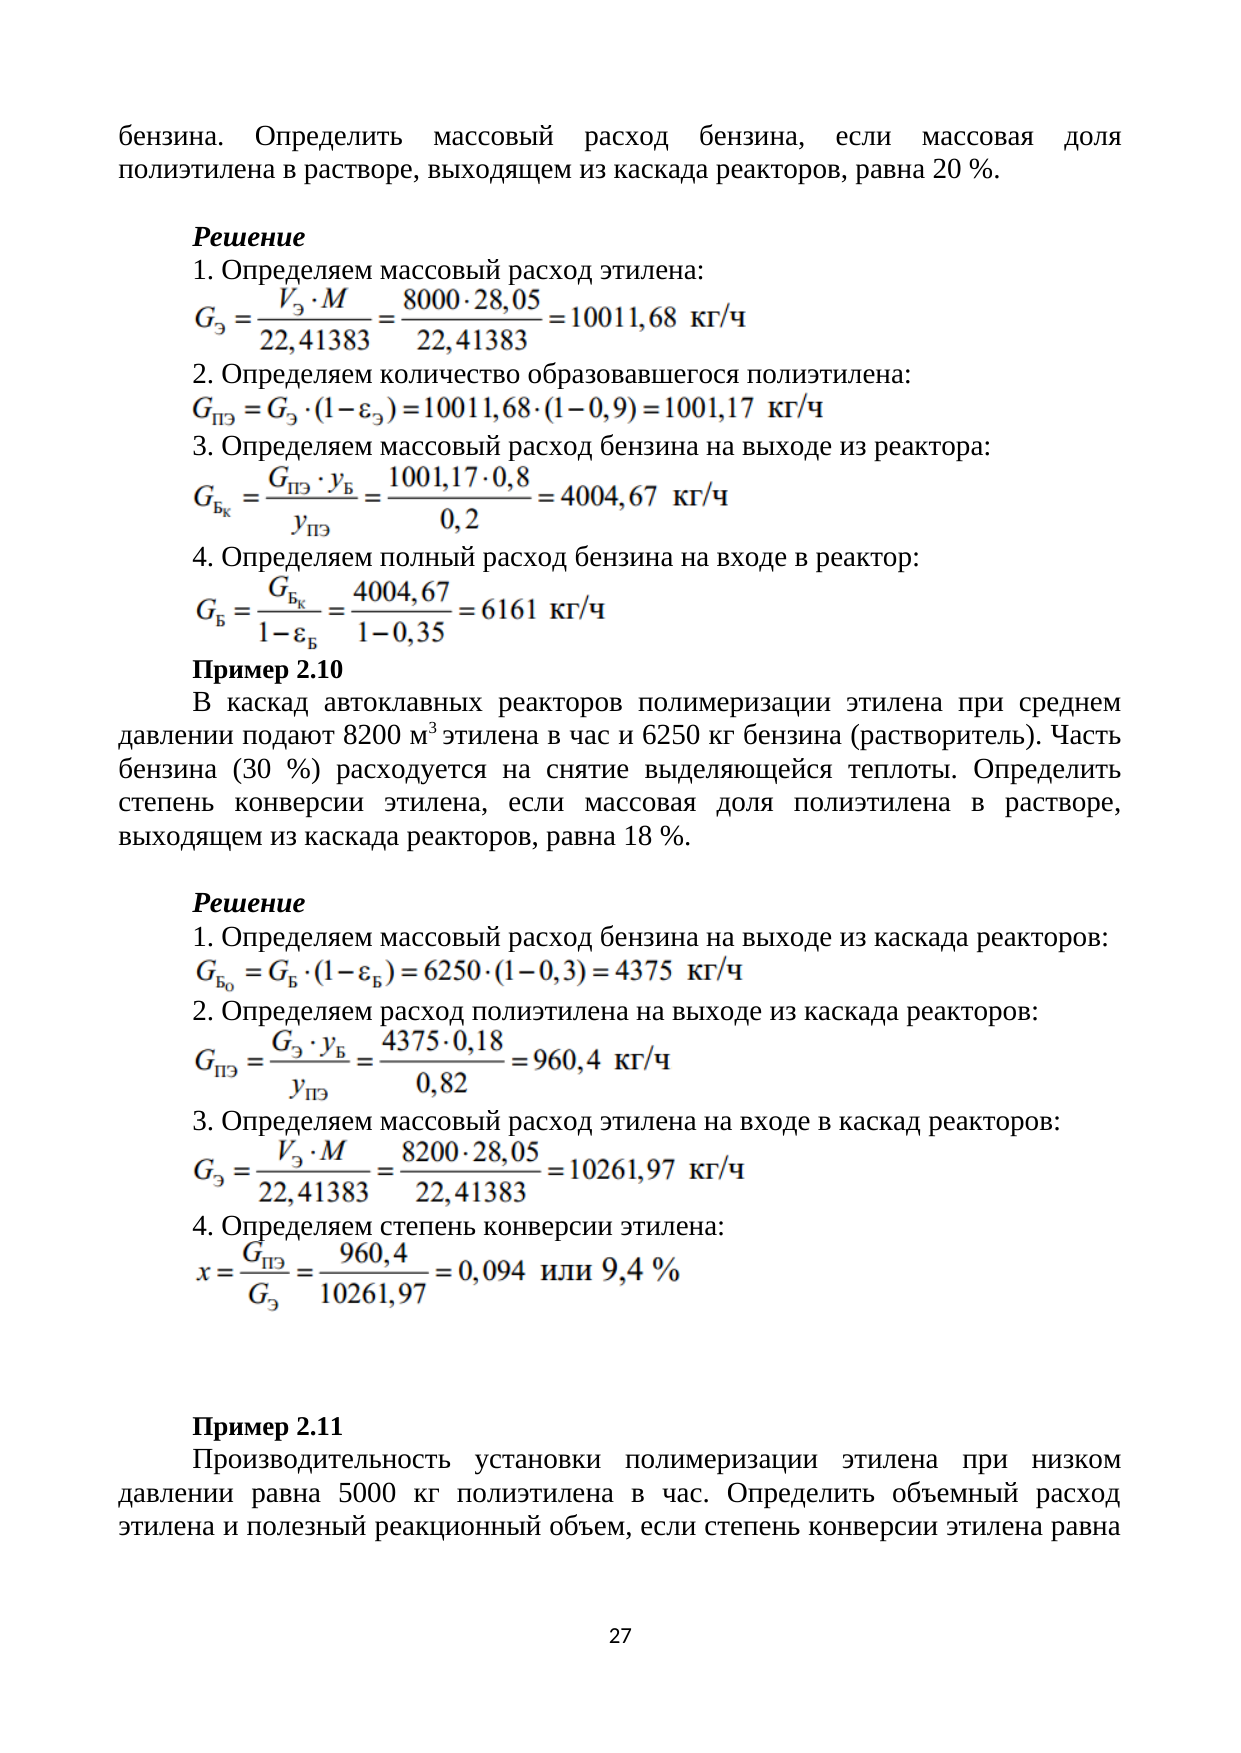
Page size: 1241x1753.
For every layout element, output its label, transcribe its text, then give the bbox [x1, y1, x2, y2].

picture [192, 285, 746, 356]
text 4. Определяем степень конверсии этилена: [118, 1208, 1122, 1242]
text Пример 2.11 [118, 1410, 1122, 1441]
picture [192, 1136, 746, 1208]
picture [192, 1241, 681, 1317]
text 2. Определяем количество образовавшегося полиэтилена: [118, 356, 1122, 389]
picture [192, 952, 745, 994]
text 3. Определяем массовый расход бензина на выходе из реактора: [118, 428, 1122, 462]
text 2. Определяем расход полиэтилена на выходе из каскада реакторов: [118, 993, 1122, 1027]
picture [192, 461, 729, 540]
text Пример 2.10 [118, 653, 1122, 684]
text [118, 1441, 1122, 1542]
picture [192, 1027, 673, 1104]
text 1. Определяем массовый расход бензина на выходе из каскада реакторов: [118, 919, 1122, 952]
text 4. Определяем полный расход бензина на входе в реактор: [118, 539, 1122, 573]
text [118, 118, 1122, 185]
text Решение [118, 885, 1122, 919]
text 1. Определяем массовый расход этилена: [118, 252, 1122, 286]
text Решение [118, 219, 1122, 252]
picture [192, 572, 607, 653]
picture [192, 389, 824, 429]
text В каскад автоклавных реакторов полимеризации этилена при среднем давлении подают 8200 м3 этилена в час и 6250 кг бензина (растворитель). Часть бензина (30 %) расходуется на снятие выделяющейся теплоты. Определить степень конверсии этилена, если массовая доля полиэтилена в растворе, выходящем из каскада реакторов, равна 18 %. [118, 684, 1122, 852]
text 3. Определяем массовый расход этилена на входе в каскад реакторов: [118, 1103, 1122, 1137]
